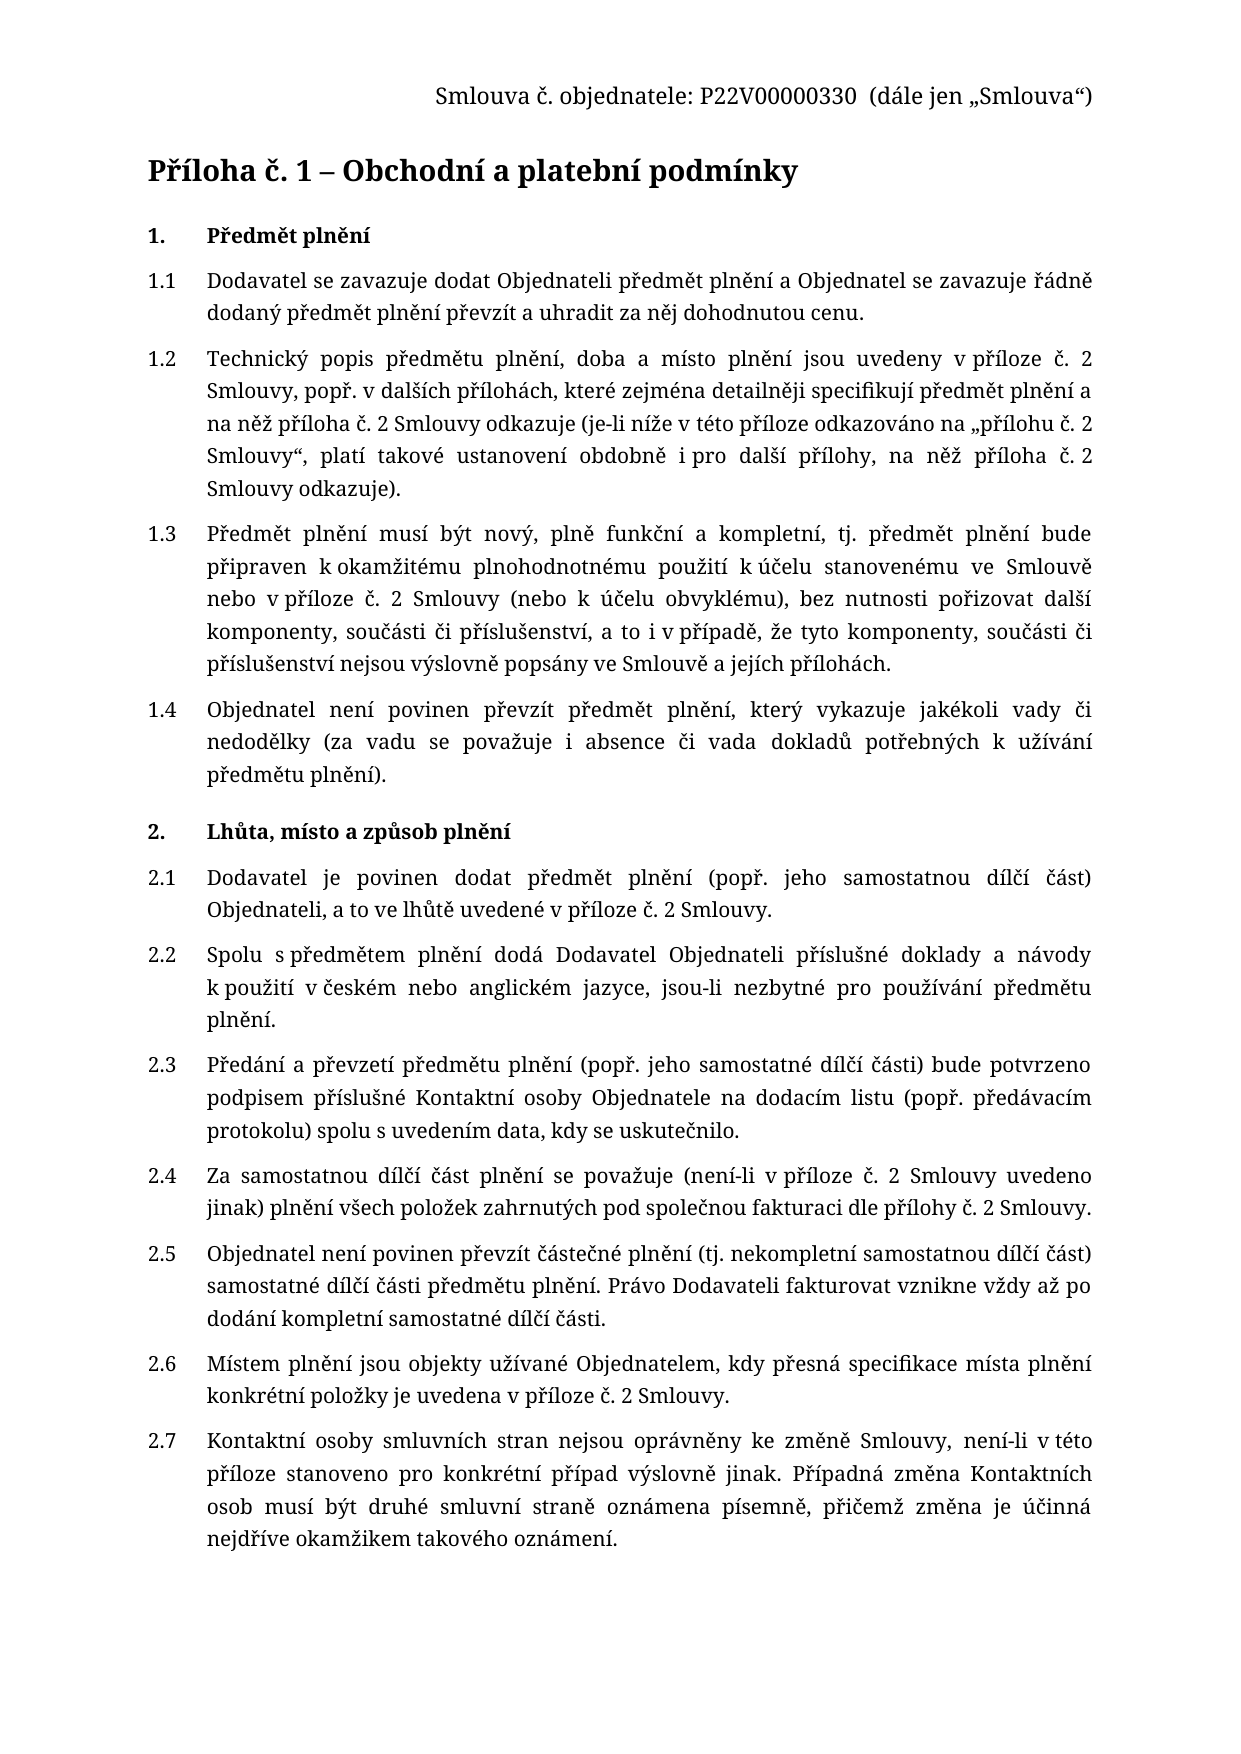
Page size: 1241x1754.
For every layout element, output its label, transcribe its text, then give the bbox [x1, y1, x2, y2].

list Spolu s předmětem plnění dodá Dodavatel Objednateli příslušné doklady a návody k použití v českém nebo anglickém jazyce, jsou-li nezbytné pro používání předmětu plnění. [148, 940, 1093, 1034]
list Technický popis předmětu plnění, doba a místo plnění jsou uvedeny v příloze č. 2 Smlouvy, popř. v dalších přílohách, které zejména detailněji specifikují předmět plnění a na něž příloha č. 2 Smlouvy odkazuje (je-li níže v této příloze odkazováno na „přílohu č. 2 Smlouvy“, platí takové ustanovení obdobně i pro další přílohy, na něž příloha č. 2 Smlouvy odkazuje). [148, 344, 1093, 502]
list Dodavatel se zavazuje dodat Objednateli předmět plnění a Objednatel se zavazuje řádně dodaný předmět plnění převzít a uhradit za něj dohodnutou cenu. [148, 266, 1093, 327]
list Předmět plnění [148, 221, 1093, 249]
list Lhůta, místo a způsob plnění [148, 817, 1093, 846]
text Příloha č. 1 – Obchodní a platební podmínky [148, 150, 1093, 190]
list Předání a převzetí předmětu plnění (popř. jeho samostatné dílčí části) bude potvrzeno podpisem příslušné Kontaktní osoby Objednatele na dodacím listu (popř. předávacím protokolu) spolu s uvedením data, kdy se uskutečnilo. [148, 1051, 1093, 1144]
list Za samostatnou dílčí část plnění se považuje (není-li v příloze č. 2 Smlouvy uvedeno jinak) plnění všech položek zahrnutých pod společnou fakturaci dle přílohy č. 2 Smlouvy. [148, 1161, 1093, 1222]
list Místem plnění jsou objekty užívané Objednatelem, kdy přesná specifikace místa plnění konkrétní položky je uvedena v příloze č. 2 Smlouvy. [148, 1349, 1093, 1410]
list Kontaktní osoby smluvních stran nejsou oprávněny ke změně Smlouvy, není-li v této příloze stanoveno pro konkrétní případ výslovně jinak. Případná změna Kontaktních osob musí být druhé smluvní straně oznámena písemně, přičemž změna je účinná nejdříve okamžikem takového oznámení. [148, 1427, 1093, 1553]
list Dodavatel je povinen dodat předmět plnění (popř. jeho samostatnou dílčí část) Objednateli, a to ve lhůtě uvedené v příloze č. 2 Smlouvy. [148, 863, 1093, 924]
list Předmět plnění musí být nový, plně funkční a kompletní, tj. předmět plnění bude připraven k okamžitému plnohodnotnému použití k účelu stanovenému ve Smlouvě nebo v příloze č. 2 Smlouvy (nebo k účelu obvyklému), bez nutnosti pořizovat další komponenty, součásti či příslušenství, a to i v případě, že tyto komponenty, součásti či příslušenství nejsou výslovně popsány ve Smlouvě a jejích přílohách. [148, 519, 1093, 678]
list Objednatel není povinen převzít částečné plnění (tj. nekompletní samostatnou dílčí část) samostatné dílčí části předmětu plnění. Právo Dodavateli fakturovat vznikne vždy až po dodání kompletní samostatné dílčí části. [148, 1239, 1093, 1332]
list Objednatel není povinen převzít předmět plnění, který vykazuje jakékoli vady či nedodělky (za vadu se považuje i absence či vada dokladů potřebných k užívání předmětu plnění). [148, 695, 1093, 788]
